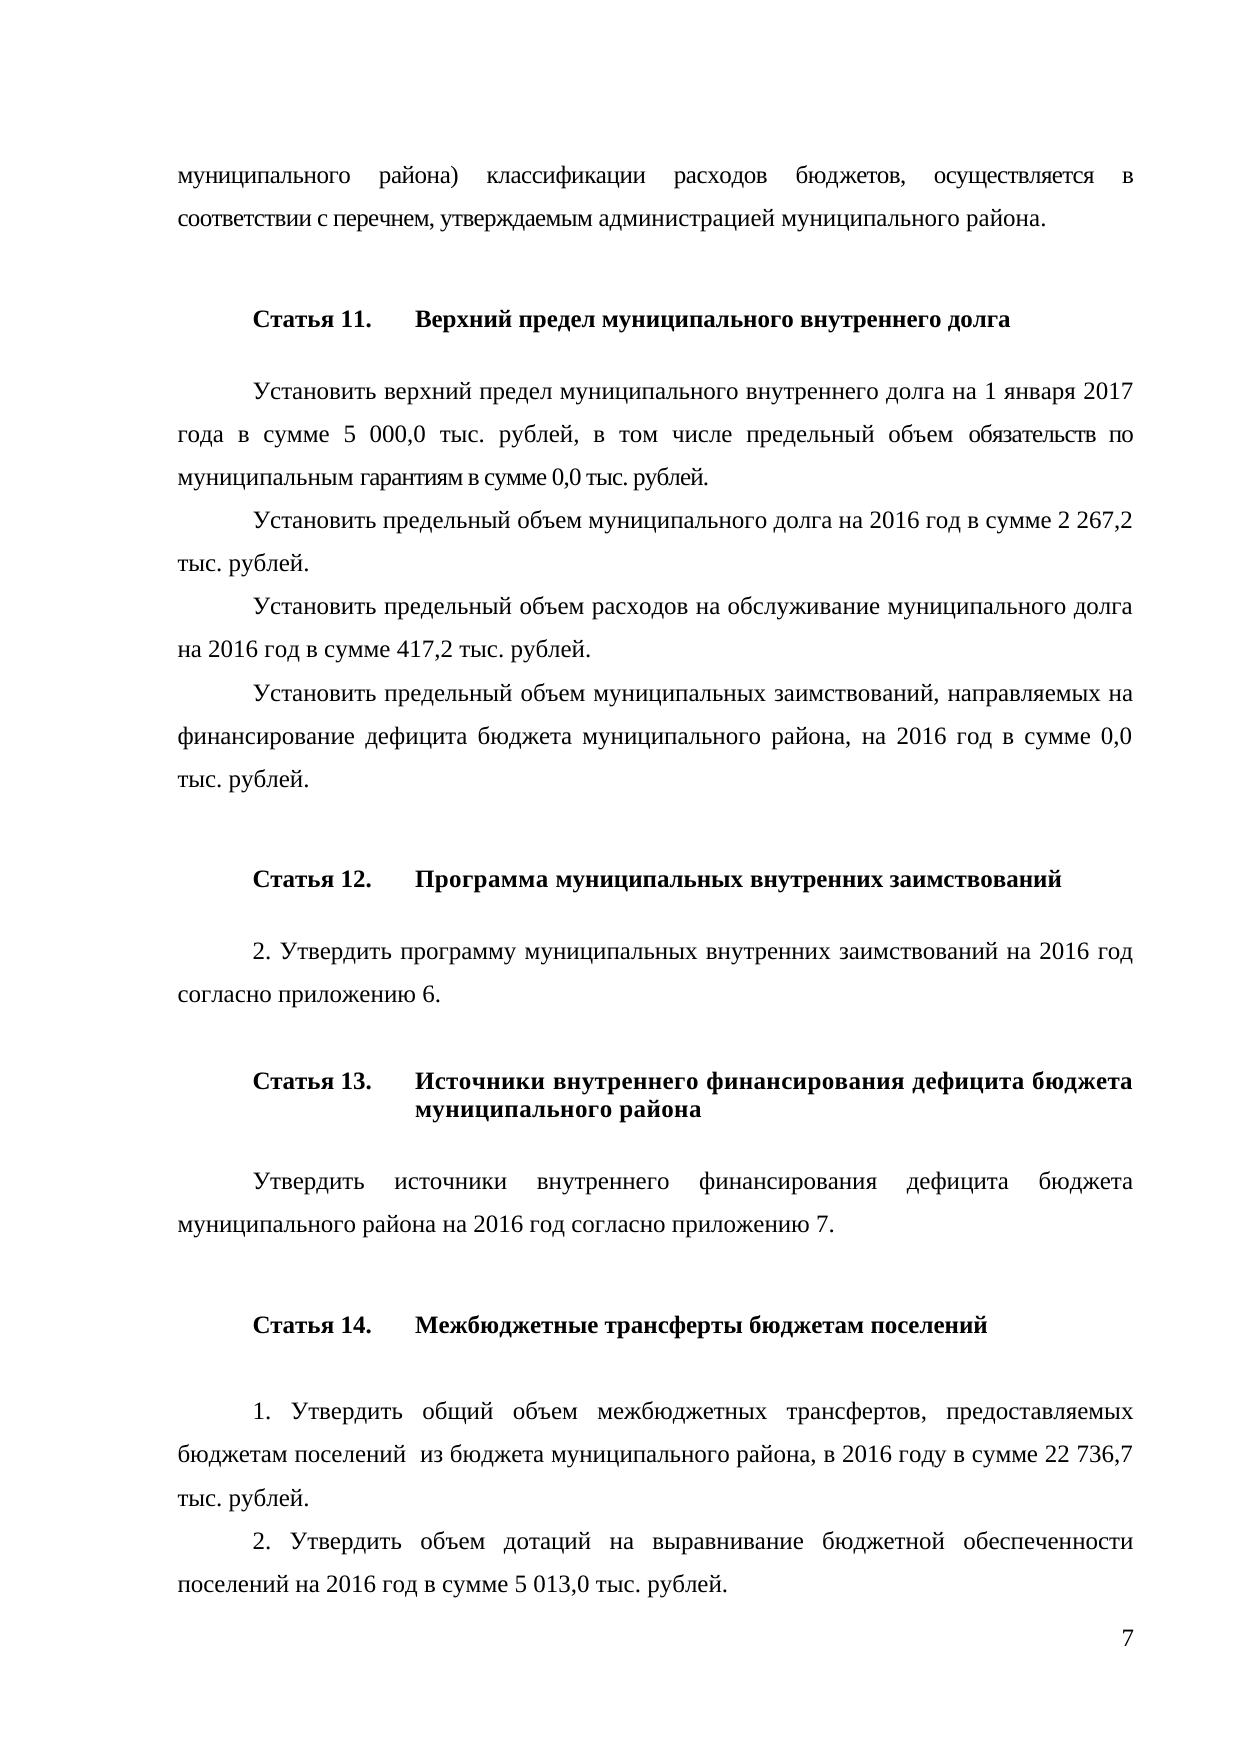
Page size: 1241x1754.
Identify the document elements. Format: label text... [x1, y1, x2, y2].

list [177, 160, 1134, 232]
text Установить предельный объем муниципального долга на 2016 год в сумме 2 267,2 тыс. рублей. [177, 505, 1134, 577]
text Статья 13. Источники внутреннего финансирования дефицита бюджета муниципального района [252, 1066, 1134, 1123]
text Утвердить источники внутреннего финансирования дефицита бюджета муниципального района на 2016 год согласно приложению 7. [177, 1166, 1134, 1238]
text Установить предельный объем муниципальных заимствований, направляемых на финансирование дефицита бюджета муниципального района, на 2016 год в сумме 0,0 тыс. рублей. [177, 678, 1134, 793]
text Установить верхний предел муниципального внутреннего долга на 1 января 2017 года в сумме 5 000,0 тыс. рублей, в том числе предельный объем обязательств по муниципальным гарантиям в сумме 0,0 тыс. рублей. [177, 376, 1134, 491]
text Установить предельный объем расходов на обслуживание муниципального долга на 2016 год в сумме 417,2 тыс. рублей. [177, 591, 1134, 663]
text Статья 12. Программа муниципальных внутренних заимствований [252, 864, 1134, 893]
text 1. Утвердить общий объем межбюджетных трансфертов, предоставляемых бюджетам поселений из бюджета муниципального района, в 2016 году в сумме 22 736,7 тыс. рублей. [177, 1396, 1134, 1511]
text Статья 14. Межбюджетные трансферты бюджетам поселений [252, 1310, 1134, 1339]
text 2. Утвердить объем дотаций на выравнивание бюджетной обеспеченности поселений на 2016 год в сумме 5 013,0 тыс. рублей. [177, 1526, 1134, 1598]
text Статья 11. Верхний предел муниципального внутреннего долга [252, 304, 1134, 333]
text 2. Утвердить программу муниципальных внутренних заимствований на 2016 год согласно приложению 6. [177, 936, 1134, 1008]
